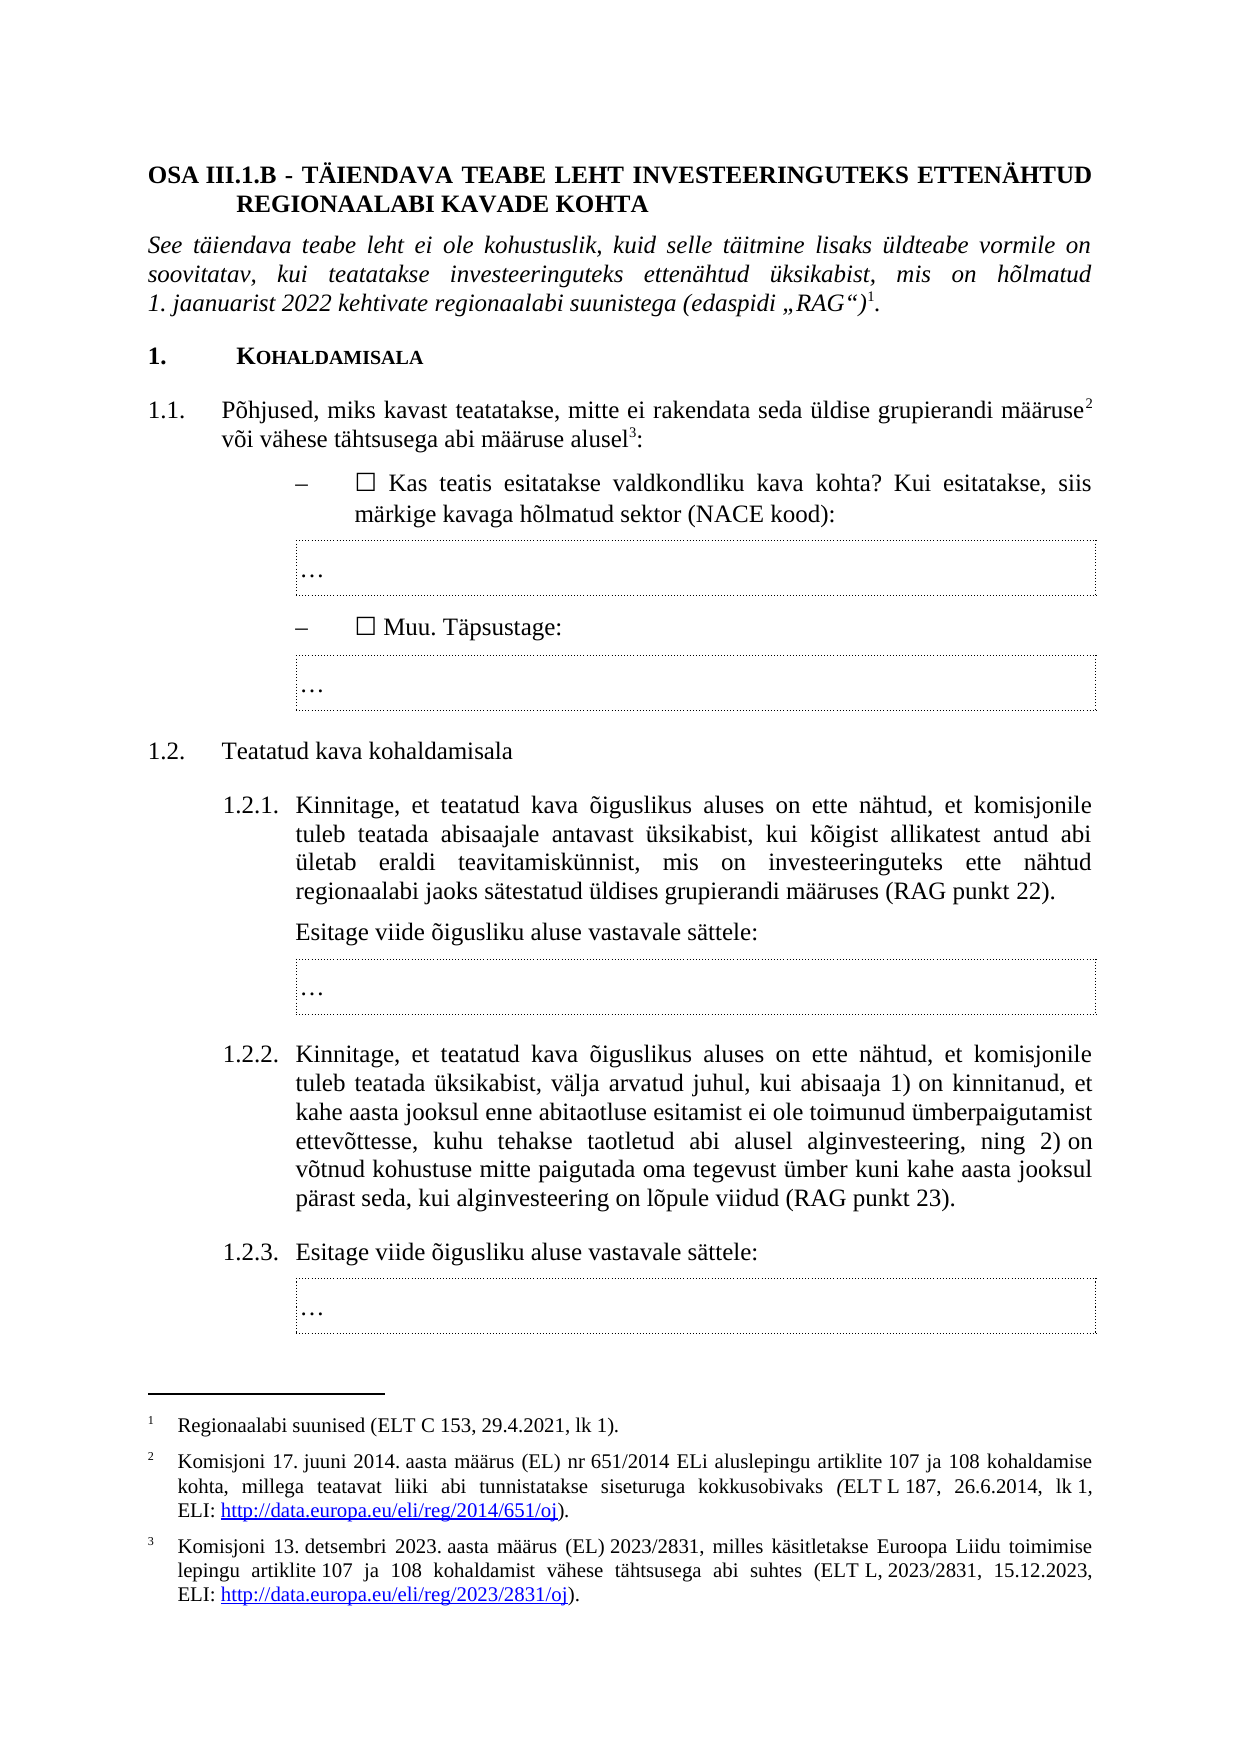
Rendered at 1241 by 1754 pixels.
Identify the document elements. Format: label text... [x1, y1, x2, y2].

subtitle Kohaldamisala [148, 341, 1093, 370]
text Muu. Täpsustage: [295, 609, 1093, 643]
subtitle OSA III.1.B - TÄIENDAVA TEABE LEHT INVESTEERINGUTEKS ETTENÄHTUD REGIONAALABI KAVADE KOHTA [148, 160, 1093, 218]
list Kinnitage, et teatatud kava õiguslikus aluses on ette nähtud, et komisjonile tuleb teatada üksikabist, välja arvatud juhul, kui abisaaja 1) on kinnitanud, et kahe aasta jooksul enne abitaotluse esitamist ei ole toimunud ümberpaigutamist ettevõttesse, kuhu tehakse taotletud abi alusel alginvesteering, ning 2) on võtnud kohustuse mitte paigutada oma tegevust ümber kuni kahe aasta jooksul pärast seda, kui alginvesteering on lõpule viidud (RAG punkt 23). [223, 1039, 1093, 1212]
text Kas teatis esitatakse valdkondliku kava kohta? Kui esitatakse, siis märkige kavaga hõlmatud sektor (NACE kood): [295, 465, 1093, 528]
table_header … [296, 540, 1096, 595]
text Esitage viide õigusliku aluse vastavale sättele: [295, 917, 1093, 946]
list Kinnitage, et teatatud kava õiguslikus aluses on ette nähtud, et komisjonile tuleb teatada abisaajale antavast üksikabist, kui kõigist allikatest antud abi ületab eraldi teavitamiskünnist, mis on investeeringuteks ette nähtud regionaalabi jaoks sätestatud üldises grupierandi määruses (RAG punkt 22). [223, 790, 1093, 905]
list Esitage viide õigusliku aluse vastavale sättele: [223, 1237, 1093, 1266]
table_header … [296, 655, 1096, 710]
table_header … [296, 959, 1096, 1013]
text See täiendava teabe leht ei ole kohustuslik, kuid selle täitmine lisaks üldteabe vormile on soovitatav, kui teatatakse investeeringuteks ettenähtud üksikabist, mis on hõlmatud 1. jaanuarist 2022 kehtivate regionaalabi suunistega (edaspidi „RAG“). [148, 230, 1093, 316]
table_header … [296, 1278, 1096, 1333]
list Teatatud kava kohaldamisala [148, 736, 1093, 765]
list Põhjused, miks kavast teatatakse, mitte ei rakendata seda üldise grupierandi määruse või vähese tähtsusega abi määruse alusel: [148, 395, 1093, 453]
